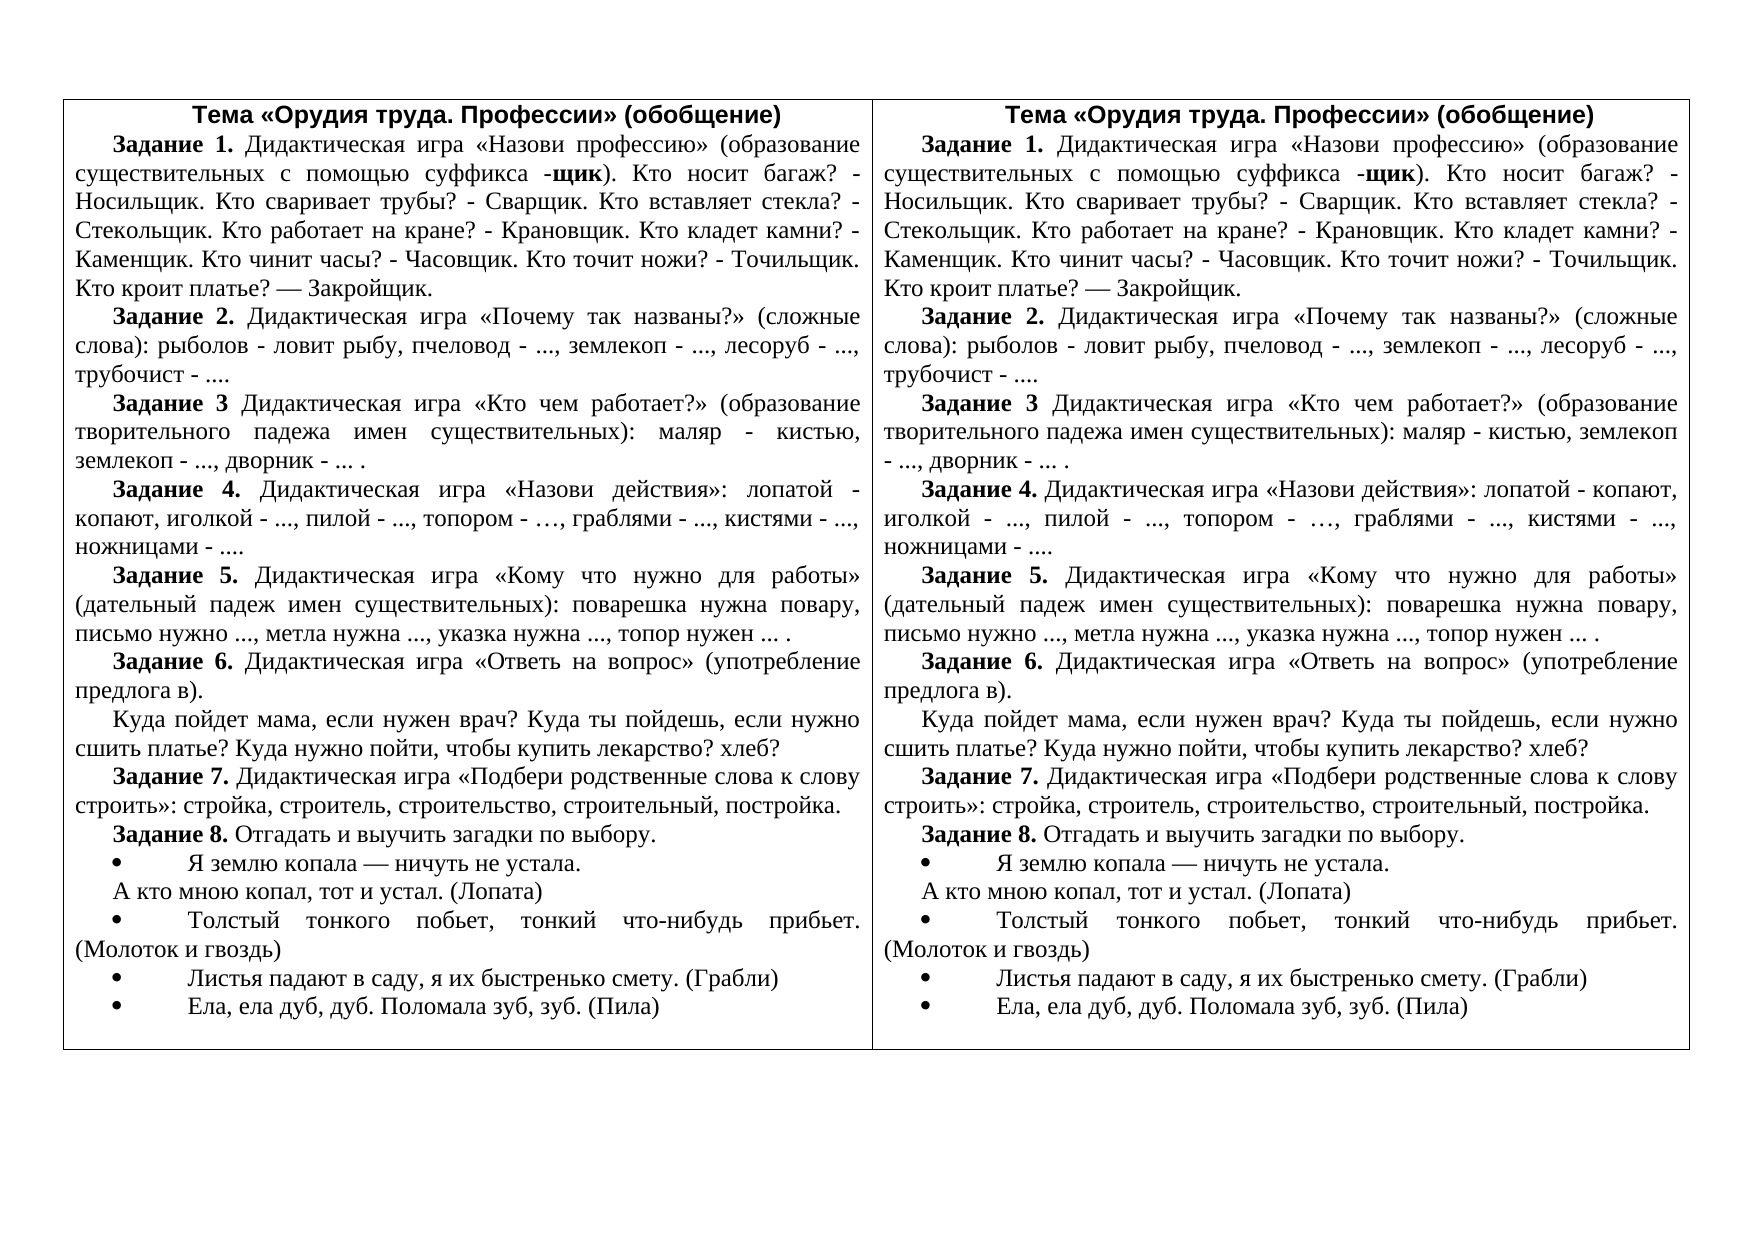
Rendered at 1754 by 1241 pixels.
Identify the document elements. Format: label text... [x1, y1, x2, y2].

table_header Тема «Орудия труда. Профессии» (обобщение) Задание 1. Дидактическая игра «Назови профессию» (образование существительных с помощью суффикса -щик). Кто носит багаж? - Носильщик. Кто сваривает трубы? - Сварщик. Кто вставляет стекла? - Стекольщик. Кто работает на кране? - Крановщик. Кто кладет камни? - Каменщик. Кто чинит часы? - Часовщик. Кто точит ножи? - Точильщик. Кто кроит платье? — Закройщик. Задание 2. Дидактическая игра «Почему так названы?» (сложные слова): рыболов - ловит рыбу, пчеловод - ..., землекоп - ..., лесоруб - ..., трубочист - .... Задание 3 Дидактическая игра «Кто чем работает?» (образование творительного падежа имен существительных): маляр - кистью, землекоп - ..., дворник - ... . Задание 4. Дидактическая игра «Назови действия»: лопатой - копают, иголкой - ..., пилой - ..., топором - …, граблями - ..., кистями - ..., ножницами - .... Задание 5. Дидактическая игра «Кому что нужно для работы» (дательный падеж имен существительных): поварешка нужна повару, письмо нужно ..., метла нужна ..., указка нужна ..., топор нужен ... . Задание 6. Дидактическая игра «Ответь на вопрос» (употребление предлога в). Куда пойдет мама, если нужен врач? Куда ты пойдешь, если нужно сшить платье? Куда нужно пойти, чтобы купить лекарство? хлеб? Задание 7. Дидактическая игра «Подбери родственные слова к слову строить»: стройка, строитель, строительство, строительный, постройка. Задание 8. Отгадать и выучить загадки по выбору. Я землю копала — ничуть не устала. А кто мною копал, тот и устал. (Лопата) Толстый тонкого побьет, тонкий что-нибудь прибьет. (Молоток и гвоздь) Листья падают в саду, я их быстренько смету. (Грабли) Ела, ела дуб, дуб. Поломала зуб, зуб. (Пила) [873, 100, 1689, 1049]
table_header Тема «Орудия труда. Профессии» (обобщение) Задание 1. Дидактическая игра «Назови профессию» (образование существительных с помощью суффикса -щик). Кто носит багаж? - Носильщик. Кто сваривает трубы? - Сварщик. Кто вставляет стекла? - Стекольщик. Кто работает на кране? - Крановщик. Кто кладет камни? - Каменщик. Кто чинит часы? - Часовщик. Кто точит ножи? - Точильщик. Кто кроит платье? — Закройщик. Задание 2. Дидактическая игра «Почему так названы?» (сложные слова): рыболов - ловит рыбу, пчеловод - ..., землекоп - ..., лесоруб - ..., трубочист - .... Задание 3 Дидактическая игра «Кто чем работает?» (образование творительного падежа имен существительных): маляр - кистью, землекоп - ..., дворник - ... . Задание 4. Дидактическая игра «Назови действия»: лопатой - копают, иголкой - ..., пилой - ..., топором - …, граблями - ..., кистями - ..., ножницами - .... Задание 5. Дидактическая игра «Кому что нужно для работы» (дательный падеж имен существительных): поварешка нужна повару, письмо нужно ..., метла нужна ..., указка нужна ..., топор нужен ... . Задание 6. Дидактическая игра «Ответь на вопрос» (употребление предлога в). Куда пойдет мама, если нужен врач? Куда ты пойдешь, если нужно сшить платье? Куда нужно пойти, чтобы купить лекарство? хлеб? Задание 7. Дидактическая игра «Подбери родственные слова к слову строить»: стройка, строитель, строительство, строительный, постройка. Задание 8. Отгадать и выучить загадки по выбору. Я землю копала — ничуть не устала. А кто мною копал, тот и устал. (Лопата) Толстый тонкого побьет, тонкий что-нибудь прибьет. (Молоток и гвоздь) Листья падают в саду, я их быстренько смету. (Грабли) Ела, ела дуб, дуб. Поломала зуб, зуб. (Пила) [64, 100, 872, 1049]
